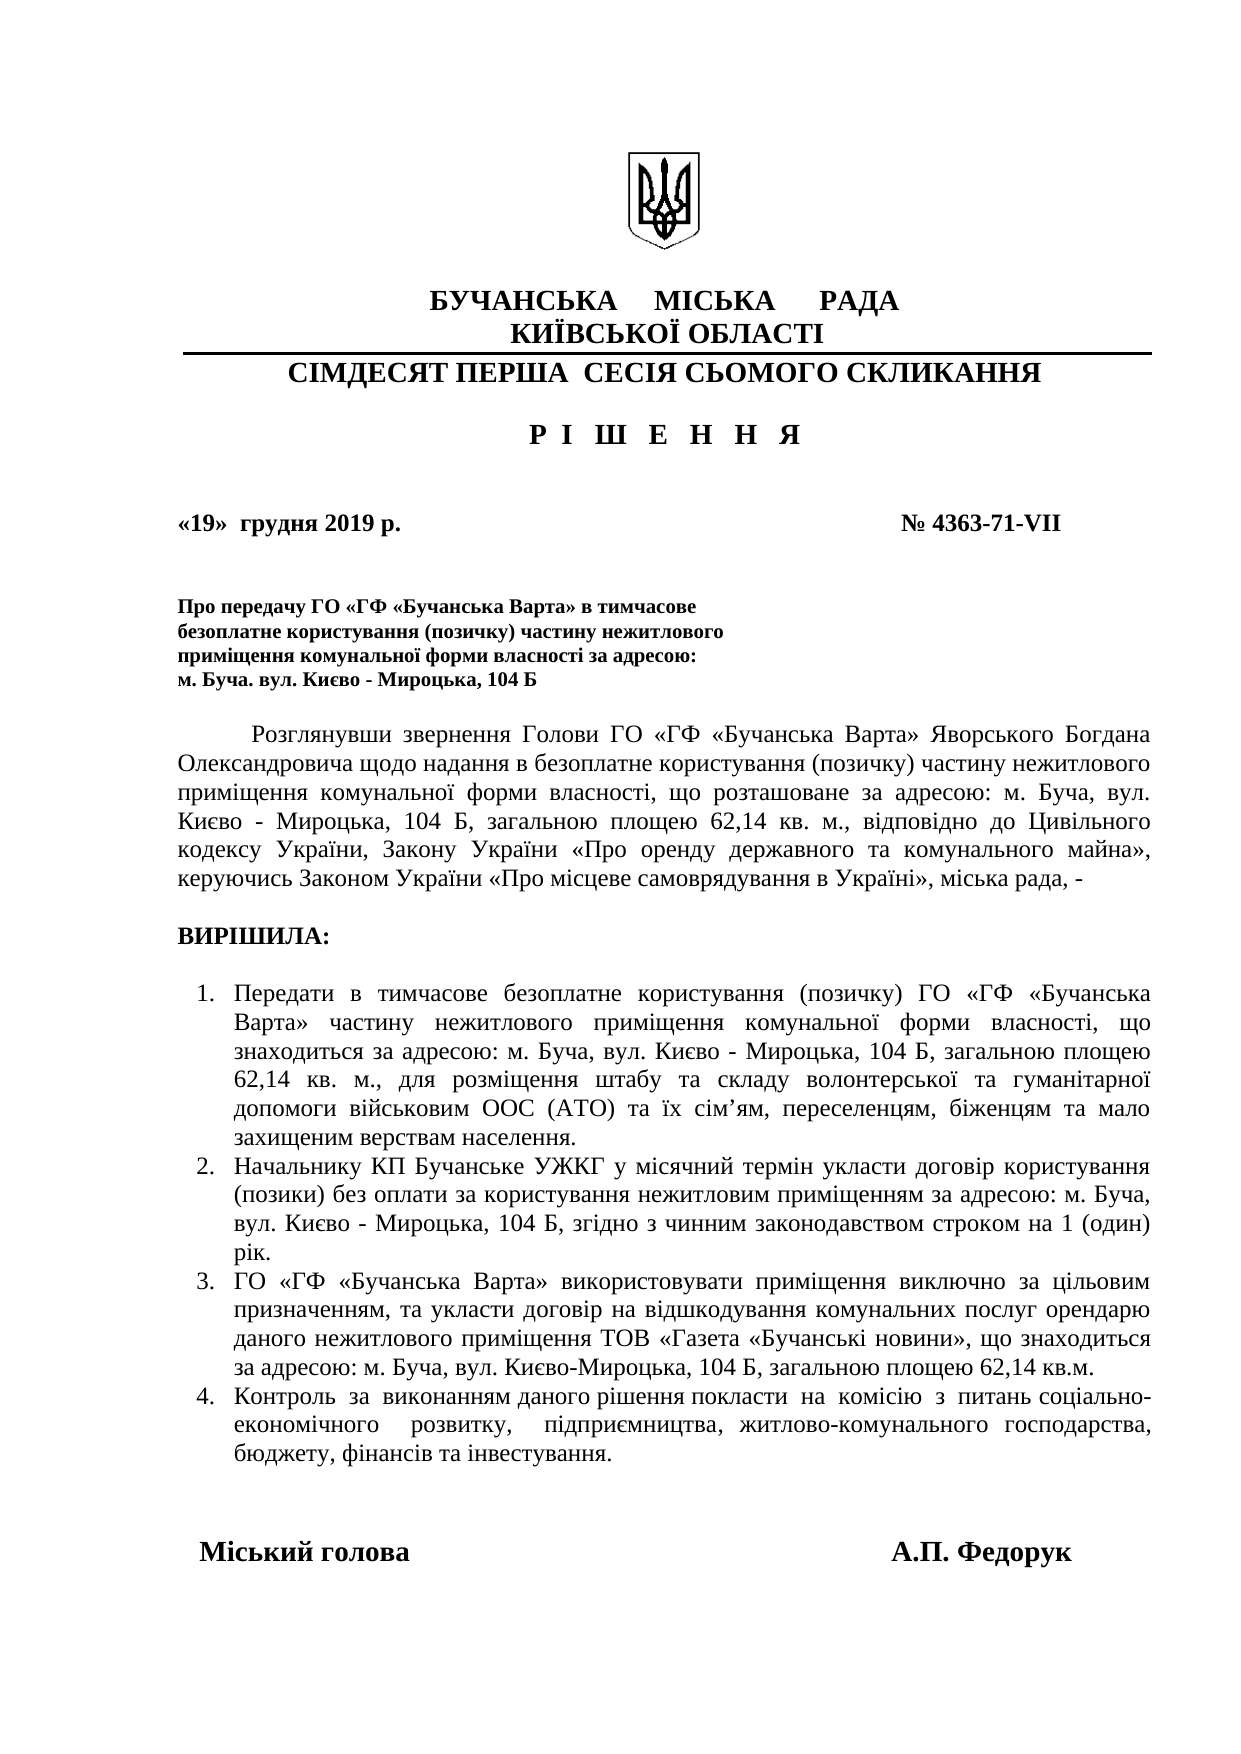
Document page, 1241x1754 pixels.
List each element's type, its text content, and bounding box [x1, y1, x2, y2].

text Про передачу ГО «ГФ «Бучанська Варта» в тимчасове [177, 594, 1152, 618]
text приміщення комунальної форми власності за адресою: [177, 643, 1152, 667]
list Контроль за виконанням даного рішення покласти на комісію з питань соціально-економічного розвитку, підприємництва, житлово-комунального господарства, бюджету, фінансів та інвестування. [196, 1381, 1152, 1467]
text СІМДЕСЯТ ПЕРША СЕСІЯ СЬОМОГО СКЛИКАННЯ [177, 355, 1152, 388]
list ГО «ГФ «Бучанська Варта» використовувати приміщення виключно за цільовим призначенням, та укласти договір на відшкодування комунальних послуг орендарю даного нежитлового приміщення ТОВ «Газета «Бучанські новини», що знаходиться за адресою: м. Буча, вул. Києво-Мироцька, 104 Б, загальною площею 62,14 кв.м. [196, 1266, 1152, 1381]
text Міський голова А.П. Федорук [177, 1534, 1152, 1568]
text КИЇВСЬКОЇ ОБЛАСТІ [183, 316, 1152, 352]
text м. Буча. вул. Києво - Мироцька, 104 Б [177, 667, 1152, 691]
text ВИРІШИЛА: [177, 921, 1152, 949]
text «19» грудня 2019 р. № 4363-71-VII [177, 508, 1152, 537]
text БУЧАНСЬКА МІСЬКА РАДА [177, 283, 1152, 316]
list Начальнику КП Бучанське УЖКГ у місячний термін укласти договір користування (позики) без оплати за користування нежитловим приміщенням за адресою: м. Буча, вул. Києво - Мироцька, 104 Б, згідно з чинним законодавством строком на 1 (один) рік. [196, 1151, 1152, 1266]
text безоплатне користування (позичку) частину нежитлового [177, 618, 1152, 643]
list Передати в тимчасове безоплатне користування (позичку) ГО «ГФ «Бучанська Варта» частину нежитлового приміщення комунальної форми власності, що знаходиться за адресою: м. Буча, вул. Києво - Мироцька, 104 Б, загальною площею 62,14 кв. м., для розміщення штабу та складу волонтерської та гуманітарної допомоги військовим ООС (АТО) та їх сім’ям, переселенцям, біженцям та мало захищеним верствам населення. [196, 978, 1152, 1151]
text Розглянувши звернення Голови ГО «ГФ «Бучанська Варта» Яворського Богдана Олександровича щодо надання в безоплатне користування (позичку) частину нежитлового приміщення комунальної форми власності, що розташоване за адресою: м. Буча, вул. Києво - Мироцька, 104 Б, загальною площею 62,14 кв. м., відповідно до Цивільного кодексу України, Закону України «Про оренду державного та комунального майна», керуючись Законом України «Про місцеве самоврядування в Україні», міська рада, - [177, 719, 1152, 892]
text Р І Ш Е Н Н Я [177, 417, 1152, 451]
